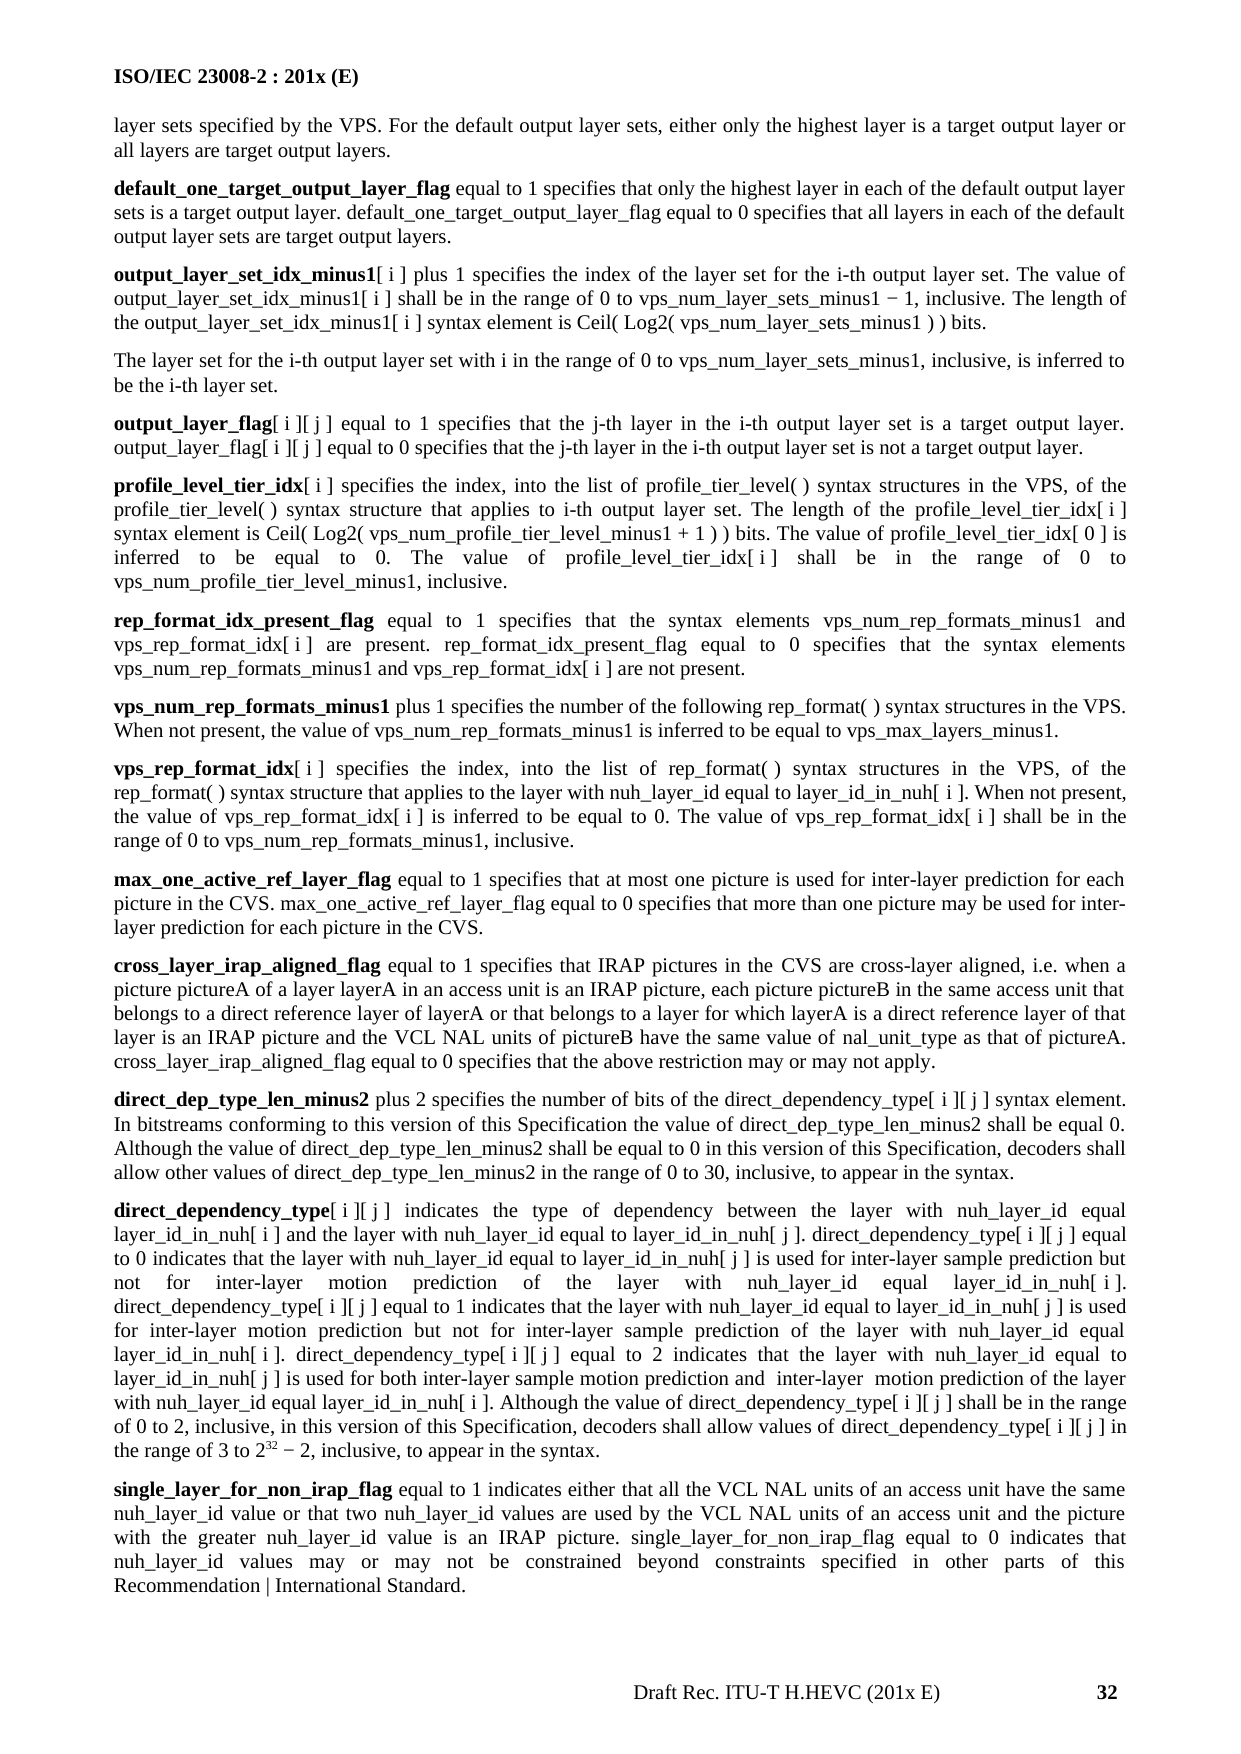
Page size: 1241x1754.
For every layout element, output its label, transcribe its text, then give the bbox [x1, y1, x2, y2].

text direct_dep_type_len_minus2 plus 2 specifies the number of bits of the direct_dependency_type[ i ][ j ] syntax element. In bitstreams conforming to this version of this Specification the value of direct_dep_type_len_minus2 shall be equal 0. Although the value of direct_dep_type_len_minus2 shall be equal to 0 in this version of this Specification, decoders shall allow other values of direct_dep_type_len_minus2 in the range of 0 to 30, inclusive, to appear in the syntax. [113, 1087, 1127, 1184]
text The layer set for the i-th output layer set with i in the range of 0 to vps_num_layer_sets_minus1, inclusive, is inferred to be the i-th layer set. [113, 348, 1127, 397]
text direct_dependency_type[ i ][ j ] indicates the type of dependency between the layer with nuh_layer_id equal layer_id_in_nuh[ i ] and the layer with nuh_layer_id equal to layer_id_in_nuh[ j ]. direct_dependency_type[ i ][ j ] equal to 0 indicates that the layer with nuh_layer_id equal to layer_id_in_nuh[ j ] is used for inter-layer sample prediction but not for inter-layer motion prediction of the layer with nuh_layer_id equal layer_id_in_nuh[ i ]. direct_dependency_type[ i ][ j ] equal to 1 indicates that the layer with nuh_layer_id equal to layer_id_in_nuh[ j ] is used for inter-layer motion prediction but not for inter-layer sample prediction of the layer with nuh_layer_id equal layer_id_in_nuh[ i ]. direct_dependency_type[ i ][ j ] equal to 2 indicates that the layer with nuh_layer_id equal to layer_id_in_nuh[ j ] is used for both inter-layer sample motion prediction and inter-layer motion prediction of the layer with nuh_layer_id equal layer_id_in_nuh[ i ]. Although the value of direct_dependency_type[ i ][ j ] shall be in the range of 0 to 2, inclusive, in this version of this Specification, decoders shall allow values of direct_dependency_type[ i ][ j ] in the range of 3 to 232 − 2, inclusive, to appear in the syntax. [113, 1198, 1127, 1462]
text default_one_target_output_layer_flag equal to 1 specifies that only the highest layer in each of the default output layer sets is a target output layer. default_one_target_output_layer_flag equal to 0 specifies that all layers in each of the default output layer sets are target output layers. [113, 176, 1127, 248]
text single_layer_for_non_irap_flag equal to 1 indicates either that all the VCL NAL units of an access unit have the same nuh_layer_id value or that two nuh_layer_id values are used by the VCL NAL units of an access unit and the picture with the greater nuh_layer_id value is an IRAP picture. single_layer_for_non_irap_flag equal to 0 indicates that nuh_layer_id values may or may not be constrained beyond constraints specified in other parts of this Recommendation | International Standard. [113, 1477, 1127, 1597]
text vps_num_rep_formats_minus1 plus 1 specifies the number of the following rep_format( ) syntax structures in the VPS. When not present, the value of vps_num_rep_formats_minus1 is inferred to be equal to vps_max_layers_minus1. [113, 694, 1127, 742]
text vps_rep_format_idx[ i ] specifies the index, into the list of rep_format( ) syntax structures in the VPS, of the rep_format( ) syntax structure that applies to the layer with nuh_layer_id equal to layer_id_in_nuh[ i ]. When not present, the value of vps_rep_format_idx[ i ] is inferred to be equal to 0. The value of vps_rep_format_idx[ i ] shall be in the range of 0 to vps_num_rep_formats_minus1, inclusive. [113, 756, 1127, 852]
text rep_format_idx_present_flag equal to 1 specifies that the syntax elements vps_num_rep_formats_minus1 and vps_rep_format_idx[ i ] are present. rep_format_idx_present_flag equal to 0 specifies that the syntax elements vps_num_rep_formats_minus1 and vps_rep_format_idx[ i ] are not present. [113, 607, 1127, 680]
text max_one_active_ref_layer_flag equal to 1 specifies that at most one picture is used for inter-layer prediction for each picture in the CVS. max_one_active_ref_layer_flag equal to 0 specifies that more than one picture may be used for inter-layer prediction for each picture in the CVS. [113, 867, 1127, 939]
text output_layer_flag[ i ][ j ] equal to 1 specifies that the j-th layer in the i-th output layer set is a target output layer. output_layer_flag[ i ][ j ] equal to 0 specifies that the j-th layer in the i-th output layer set is not a target output layer. [113, 411, 1127, 459]
text profile_level_tier_idx[ i ] specifies the index, into the list of profile_tier_level( ) syntax structures in the VPS, of the profile_tier_level( ) syntax structure that applies to i-th output layer set. The length of the profile_level_tier_idx[ i ] syntax element is Ceil( Log2( vps_num_profile_tier_level_minus1 + 1 ) ) bits. The value of profile_level_tier_idx[ 0 ] is inferred to be equal to 0. The value of profile_level_tier_idx[ i ] shall be in the range of 0 to vps_num_profile_tier_level_minus1, inclusive. [113, 473, 1127, 593]
text output_layer_set_idx_minus1[ i ] plus 1 specifies the index of the layer set for the i-th output layer set. The value of output_layer_set_idx_minus1[ i ] shall be in the range of 0 to vps_num_layer_sets_minus1 − 1, inclusive. The length of the output_layer_set_idx_minus1[ i ] syntax element is Ceil( Log2( vps_num_layer_sets_minus1 ) ) bits. [113, 262, 1127, 334]
text cross_layer_irap_aligned_flag equal to 1 specifies that IRAP pictures in the CVS are cross-layer aligned, i.e. when a picture pictureA of a layer layerA in an access unit is an IRAP picture, each picture pictureB in the same access unit that belongs to a direct reference layer of layerA or that belongs to a layer for which layerA is a direct reference layer of that layer is an IRAP picture and the VCL NAL units of pictureB have the same value of nal_unit_type as that of pictureA. cross_layer_irap_aligned_flag equal to 0 specifies that the above restriction may or may not apply. [113, 953, 1127, 1073]
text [113, 113, 1127, 162]
